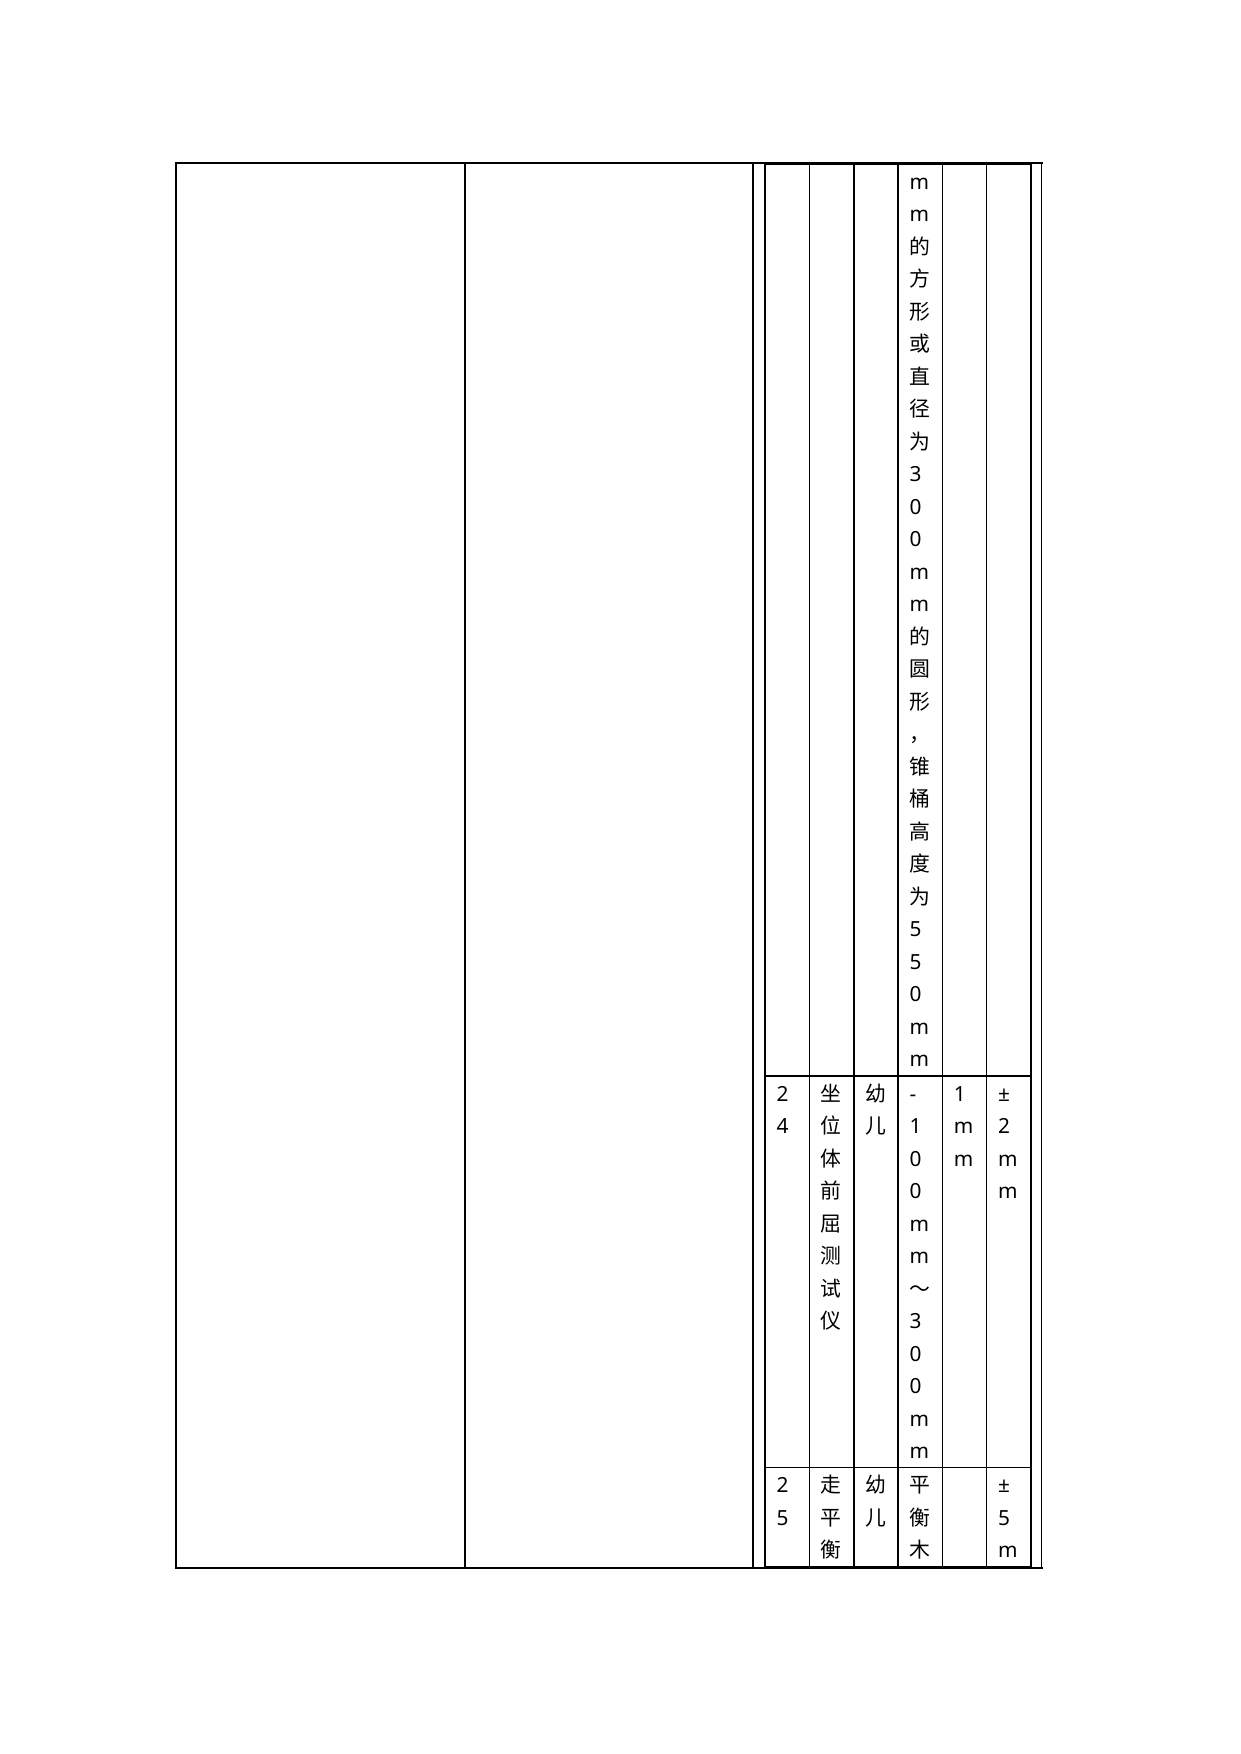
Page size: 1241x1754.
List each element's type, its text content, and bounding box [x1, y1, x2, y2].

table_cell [943, 165, 986, 1075]
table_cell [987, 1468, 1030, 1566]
table_cell 2 [177, 164, 464, 1567]
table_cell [855, 165, 897, 1075]
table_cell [754, 164, 764, 1567]
table_cell [466, 164, 752, 1567]
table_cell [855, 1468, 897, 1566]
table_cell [766, 165, 809, 1075]
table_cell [899, 1077, 942, 1467]
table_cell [987, 1077, 1030, 1467]
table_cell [943, 1077, 986, 1467]
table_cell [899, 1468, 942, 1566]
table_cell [766, 1077, 809, 1467]
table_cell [899, 165, 942, 1075]
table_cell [1032, 164, 1041, 1567]
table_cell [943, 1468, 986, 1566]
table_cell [855, 1077, 897, 1467]
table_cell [810, 1077, 853, 1467]
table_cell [987, 165, 1030, 1075]
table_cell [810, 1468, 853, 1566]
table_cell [810, 165, 853, 1075]
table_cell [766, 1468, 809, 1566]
